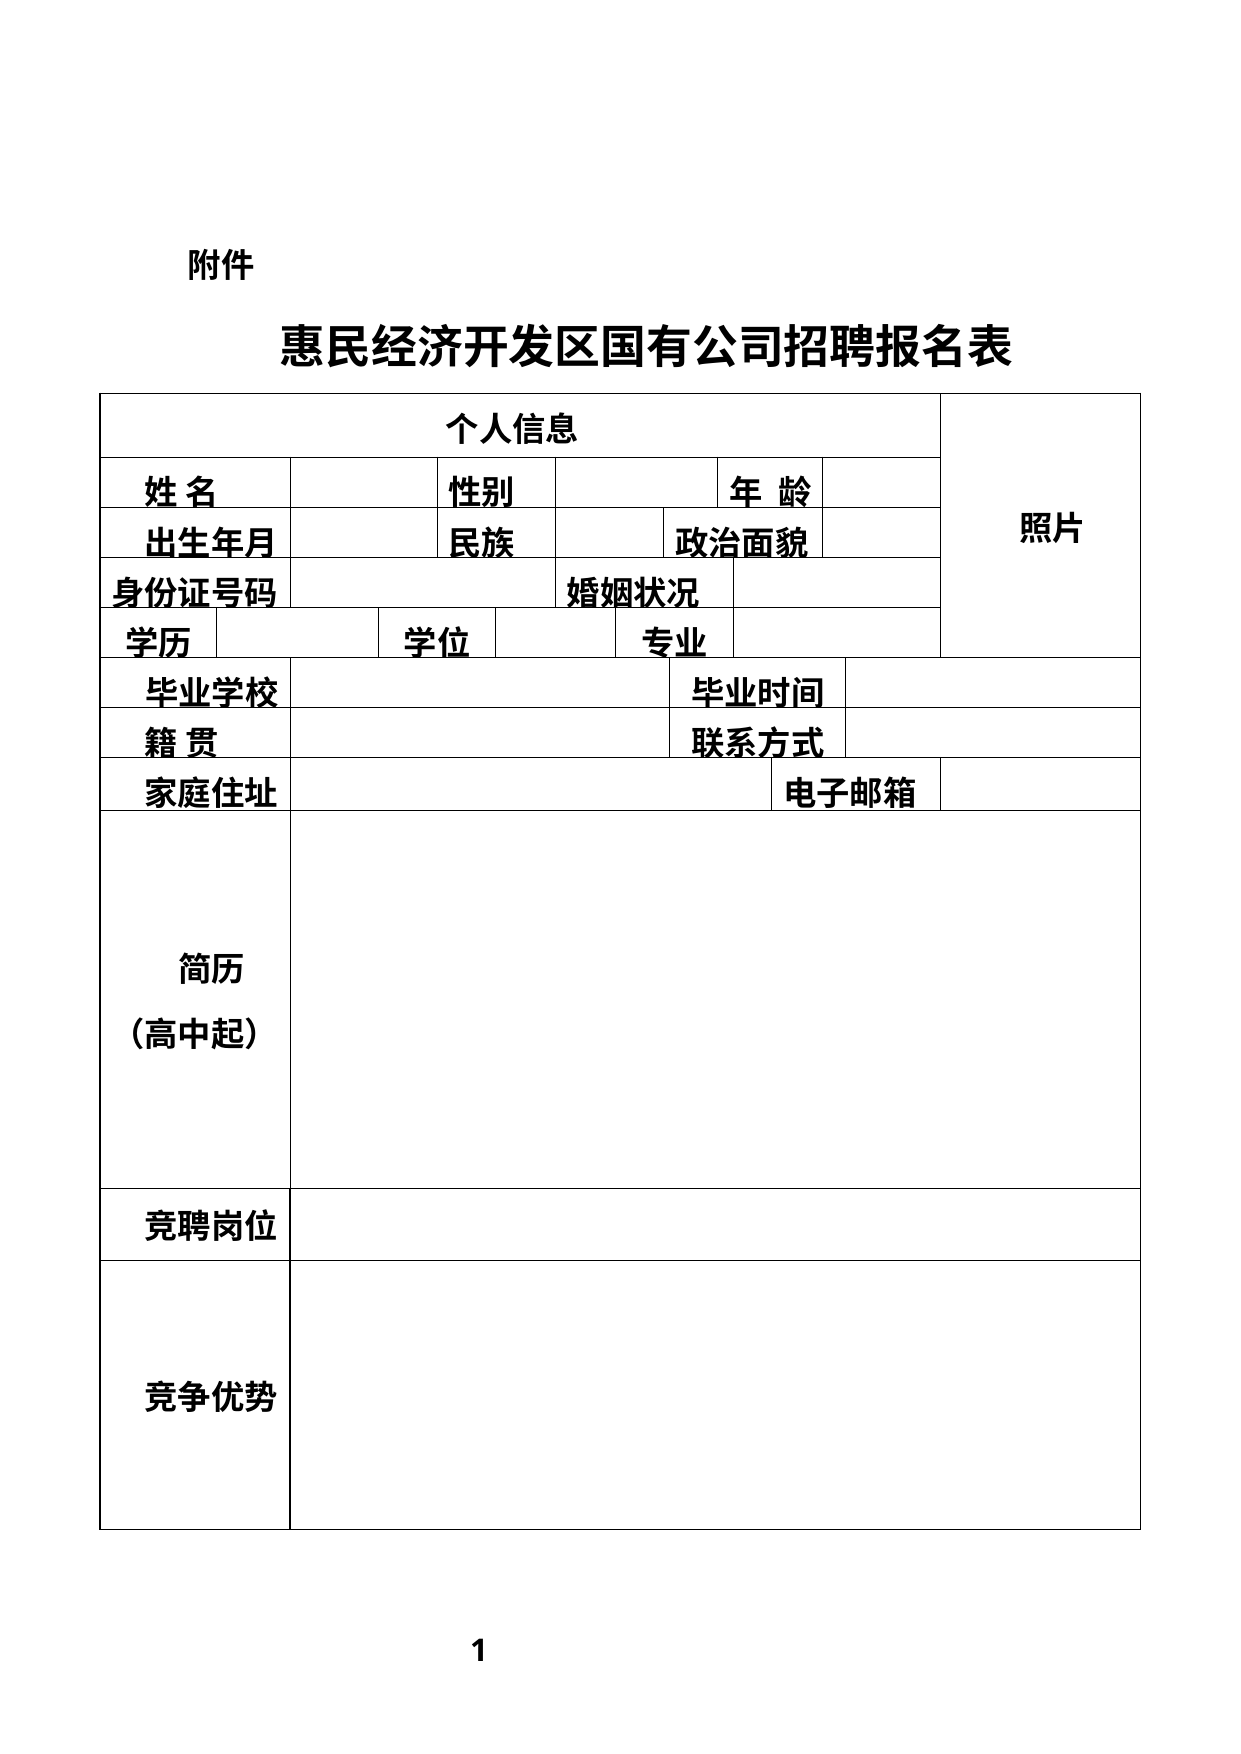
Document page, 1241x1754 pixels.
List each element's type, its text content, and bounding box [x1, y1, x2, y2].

table_cell 毕业时间 [670, 658, 845, 707]
table_cell [556, 508, 663, 557]
table_cell [941, 708, 1140, 757]
table_cell [291, 708, 669, 757]
table_cell [846, 708, 941, 757]
table_cell 婚姻状况 [556, 558, 733, 607]
table_cell 年龄族 [718, 458, 822, 507]
table_cell 竞聘岗位 [101, 1189, 289, 1260]
table_cell [291, 558, 555, 607]
table_cell [291, 458, 437, 507]
table_cell [734, 558, 940, 607]
table_cell [496, 608, 615, 657]
table_cell [941, 758, 1140, 810]
table_cell [217, 608, 378, 657]
table_cell [291, 811, 1140, 1188]
table_cell 出生年月 [101, 508, 290, 557]
table_cell [291, 658, 669, 707]
table_cell [823, 508, 940, 557]
table_cell [291, 508, 437, 557]
table_header 照片 [941, 394, 1140, 657]
table_cell [291, 1189, 1140, 1260]
table_header 个人信息 [101, 394, 940, 457]
text 惠民经济开发区国有公司招聘报名表 [187, 295, 1053, 393]
table_cell [291, 1261, 1140, 1529]
table_cell 电子邮箱 [772, 758, 940, 810]
table_cell 家庭住址 [101, 758, 290, 810]
table_cell 专业 [616, 608, 733, 657]
table_cell [556, 458, 717, 507]
table_cell [846, 658, 1140, 707]
table_cell [734, 608, 940, 657]
table_cell 竞争优势 [101, 1261, 289, 1529]
text 附件 [187, 230, 1053, 295]
table_cell 毕业学校 [101, 658, 290, 707]
table_cell 民族 [438, 508, 555, 557]
table_cell 姓 名 [101, 458, 290, 507]
table_cell 学历 [101, 608, 216, 657]
table_cell 性别 [438, 458, 555, 507]
table_cell 联系方式 [670, 708, 845, 757]
table_cell 籍 贯 [101, 708, 290, 757]
table_cell 政治面貌 [664, 508, 822, 557]
table_cell [823, 458, 940, 507]
table_cell 学位 [379, 608, 495, 657]
table_cell 简历 （高中起） [101, 811, 290, 1188]
table_cell [291, 758, 771, 810]
table_cell 身份证号码 [101, 558, 290, 607]
